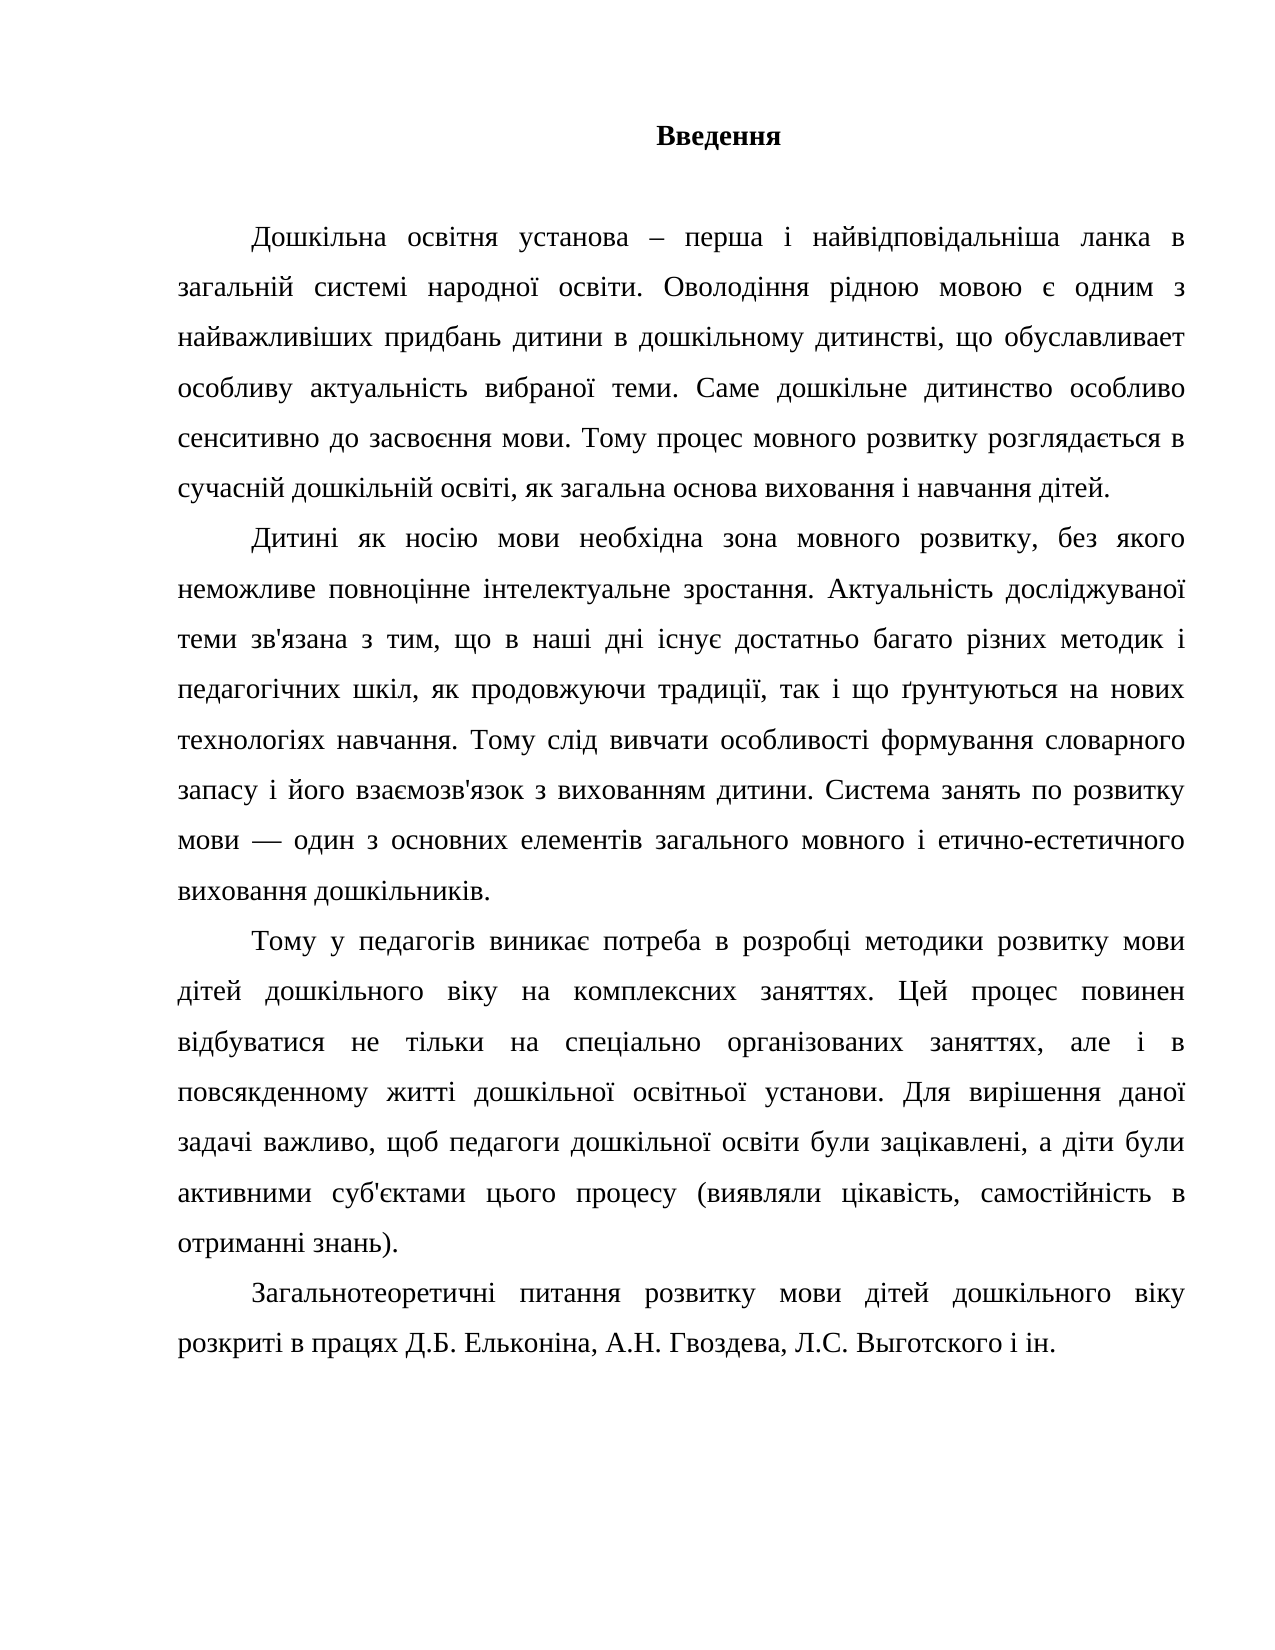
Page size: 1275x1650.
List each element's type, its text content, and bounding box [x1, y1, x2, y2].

text Дитині як носію мови необхідна зона мовного розвитку, без якого неможливе повноцінне інтелектуальне зростання. Актуальність досліджуваної теми зв'язана з тим, що в наші дні існує достатньо багато різних методик і педагогічних шкіл, як продовжуючи традиції, так і що ґрунтуються на нових технологіях навчання. Тому слід вивчати особливості формування словарного запасу і його взаємозв'язок з вихованням дитини. Система занять по розвитку мови — один з основних елементів загального мовного і етично-естетичного виховання дошкільників. [177, 521, 1186, 906]
text Введення [177, 118, 1186, 152]
text Загальнотеоретичні питання розвитку мови дітей дошкільного віку розкриті в працях Д.Б. Ельконіна, А.Н. Гвоздева, Л.С. Выготского і ін. [177, 1275, 1186, 1359]
text Тому у педагогів виникає потреба в розробці методики розвитку мови дітей дошкільного віку на комплексних заняттях. Цей процес повинен відбуватися не тільки на спеціально організованих заняттях, але і в повсякденному житті дошкільної освітньої установи. Для вирішення даної задачі важливо, щоб педагоги дошкільної освіти були зацікавлені, а діти були активними суб'єктами цього процесу (виявляли цікавість, самостійність в отриманні знань). [177, 923, 1186, 1258]
text Дошкільна освітня установа – перша і найвідповідальніша ланка в загальній системі народної освіти. Оволодіння рідною мовою є одним з найважливіших придбань дитини в дошкільному дитинстві, що обуславливает особливу актуальність вибраної теми. Саме дошкільне дитинство особливо сенситивно до засвоєння мови. Тому процес мовного розвитку розглядається в сучасній дошкільній освіті, як загальна основа виховання і навчання дітей. [177, 219, 1186, 504]
